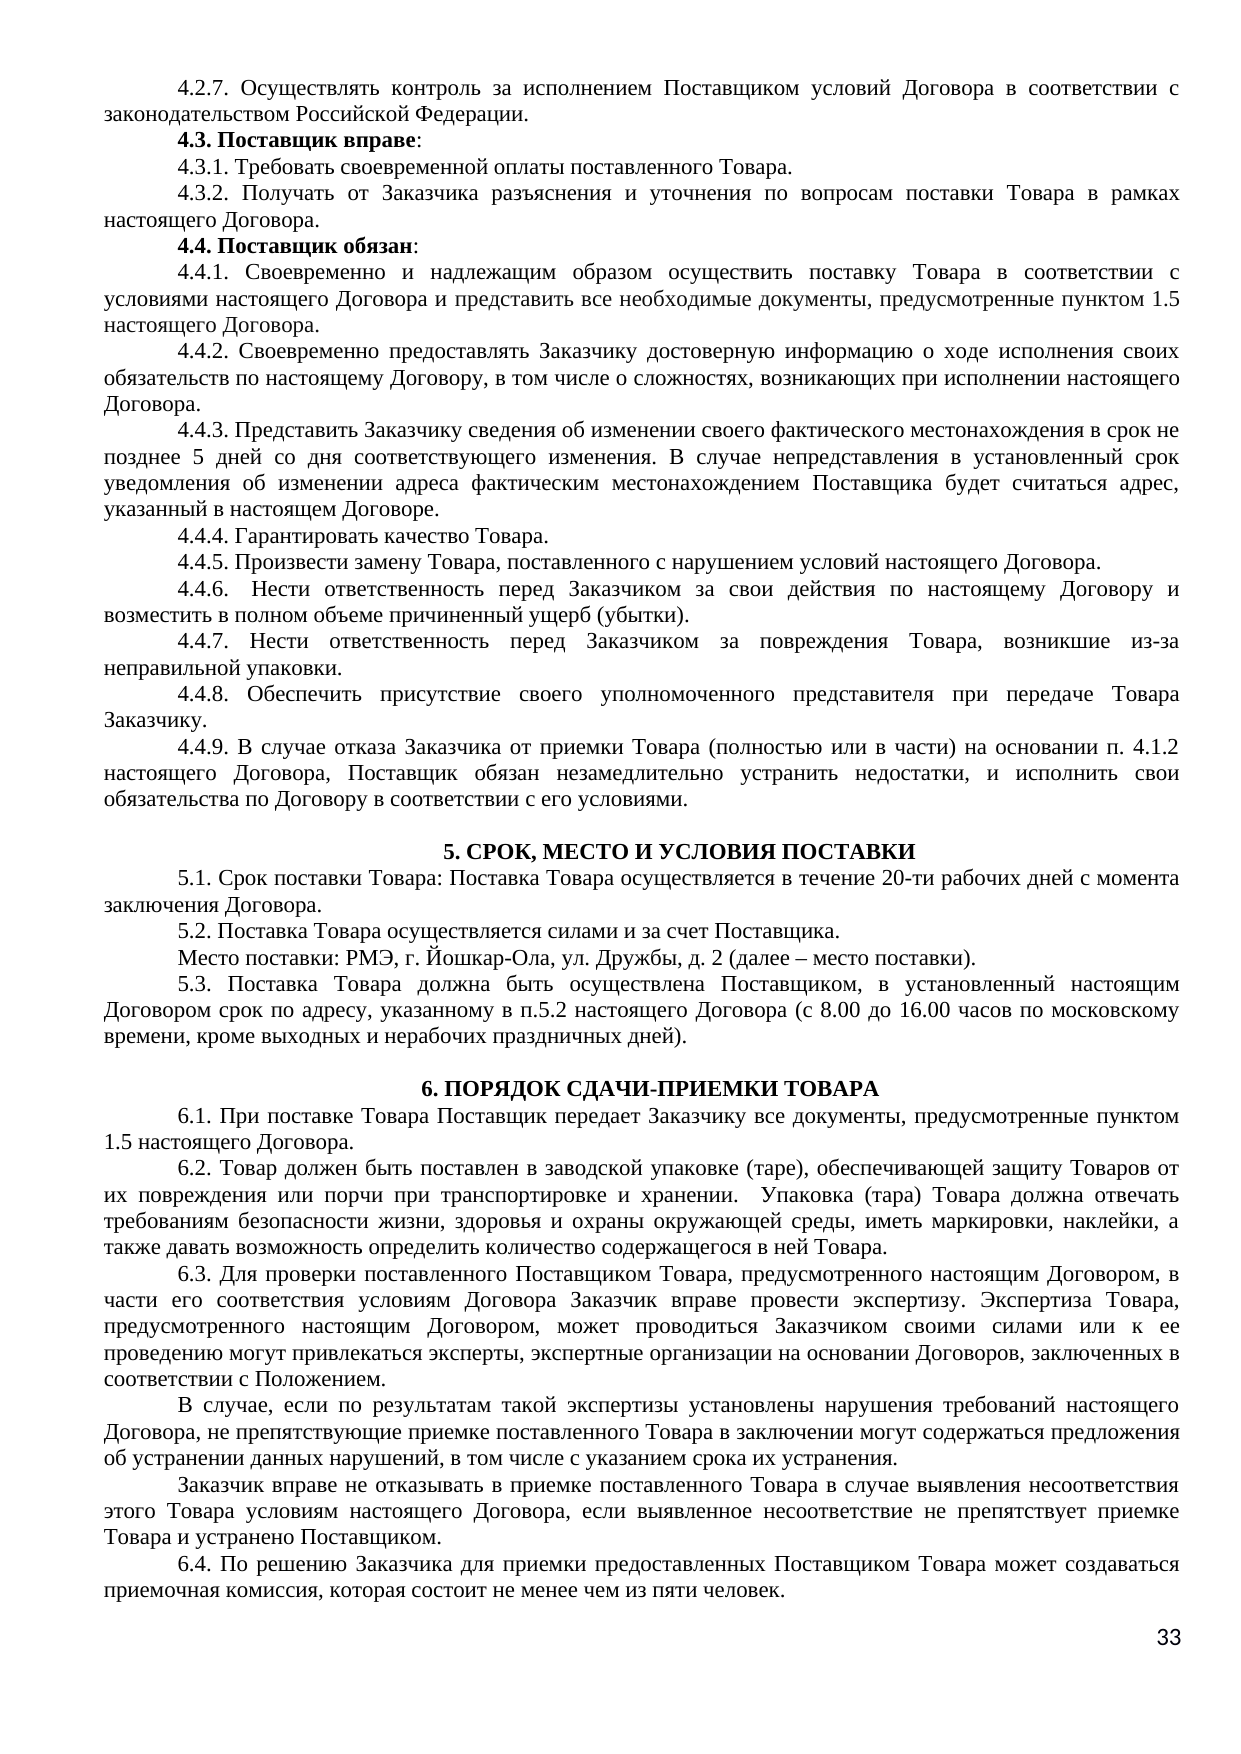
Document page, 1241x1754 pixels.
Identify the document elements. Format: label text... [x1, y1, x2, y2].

text 6.2. Товар должен быть поставлен в заводской упаковке (таре), обеспечивающей защиту Товаров от их повреждения или порчи при транспортировке и хранении. Упаковка (тара) Товара должна отвечать требованиям безопасности жизни, здоровья и охраны окружающей среды, иметь маркировки, наклейки, а также давать возможность определить количество содержащегося в ней Товара. [103, 1154, 1181, 1260]
text 4.4.1. Своевременно и надлежащим образом осуществить поставку Товара в соответствии с условиями настоящего Договора и представить все необходимые документы, предусмотренные пунктом 1.5 настоящего Договора. [103, 258, 1181, 337]
text 4.4.9. В случае отказа Заказчика от приемки Товара (полностью или в части) на основании п. 4.1.2 настоящего Договора, Поставщик обязан незамедлительно устранить недостатки, и исполнить свои обязательства по Договору в соответствии с его условиями. [103, 733, 1181, 812]
text 4.4.5. Произвести замену Товара, поставленного с нарушением условий настоящего Договора. [103, 548, 1181, 574]
text 4.4.2. Своевременно предоставлять Заказчику достоверную информацию о ходе исполнения своих обязательств по настоящему Договору, в том числе о сложностях, возникающих при исполнении настоящего Договора. [103, 337, 1181, 416]
text 4.3.1. Требовать своевременной оплаты поставленного Товара. [103, 153, 1181, 179]
text 6. ПОРЯДОК СДАЧИ-ПРИЕМКИ ТОВАРА [103, 1075, 1181, 1102]
text 4.4.8. Обеспечить присутствие своего уполномоченного представителя при передаче Товара Заказчику. [103, 680, 1181, 733]
text 5.2. Поставка Товара осуществляется силами и за счет Поставщика. [103, 917, 1181, 943]
text 5.1. Срок поставки Товара: Поставка Товара осуществляется в течение 20-ти рабочих дней с момента заключения Договора. [103, 864, 1181, 917]
text 6.3. Для проверки поставленного Поставщиком Товара, предусмотренного настоящим Договором, в части его соответствия условиям Договора Заказчик вправе провести экспертизу. Экспертиза Товара, предусмотренного настоящим Договором, может проводиться Заказчиком своими силами или к ее проведению могут привлекаться эксперты, экспертные организации на основании Договоров, заключенных в соответствии с Положением. [103, 1260, 1181, 1392]
text 5. СРОК, МЕСТО И УСЛОВИЯ ПОСТАВКИ [103, 838, 1181, 864]
text 4.4.3. Представить Заказчику сведения об изменении своего фактического местонахождения в срок не позднее 5 дней со дня соответствующего изменения. В случае непредставления в установленный срок уведомления об изменении адреса фактическим местонахождением Поставщика будет считаться адрес, указанный в настоящем Договоре. [103, 416, 1181, 522]
text 6.1. При поставке Товара Поставщик передает Заказчику все документы, предусмотренные пунктом 1.5 настоящего Договора. [103, 1102, 1181, 1154]
text В случае, если по результатам такой экспертизы установлены нарушения требований настоящего Договора, не препятствующие приемке поставленного Товара в заключении могут содержаться предложения об устранении данных нарушений, в том числе с указанием срока их устранения. [103, 1392, 1181, 1471]
text 4.4.4. Гарантировать качество Товара. [103, 522, 1181, 548]
text 4.4.7. Нести ответственность перед Заказчиком за повреждения Товара, возникшие из-за неправильной упаковки. [103, 627, 1181, 680]
text 4.4. Поставщик обязан: [103, 232, 1181, 258]
text 4.2.7. Осуществлять контроль за исполнением Поставщиком условий Договора в соответствии с законодательством Российской Федерации. [103, 74, 1181, 127]
text Место поставки: РМЭ, г. Йошкар-Ола, ул. Дружбы, д. 2 (далее – место поставки). [103, 943, 1181, 970]
text 5.3. Поставка Товара должна быть осуществлена Поставщиком, в установленный настоящим Договором срок по адресу, указанному в п.5.2 настоящего Договора (с 8.00 до 16.00 часов по московскому времени, кроме выходных и нерабочих праздничных дней). [103, 970, 1181, 1049]
text Заказчик вправе не отказывать в приемке поставленного Товара в случае выявления несоответствия этого Товара условиям настоящего Договора, если выявленное несоответствие не препятствует приемке Товара и устранено Поставщиком. [103, 1471, 1181, 1550]
text 4.3. Поставщик вправе: [103, 127, 1181, 153]
text 4.4.6. Нести ответственность перед Заказчиком за свои действия по настоящему Договору и возместить в полном объеме причиненный ущерб (убытки). [103, 574, 1181, 627]
text 4.3.2. Получать от Заказчика разъяснения и уточнения по вопросам поставки Товара в рамках настоящего Договора. [103, 179, 1181, 232]
text 6.4. По решению Заказчика для приемки предоставленных Поставщиком Товара может создаваться приемочная комиссия, которая состоит не менее чем из пяти человек. [103, 1550, 1181, 1602]
